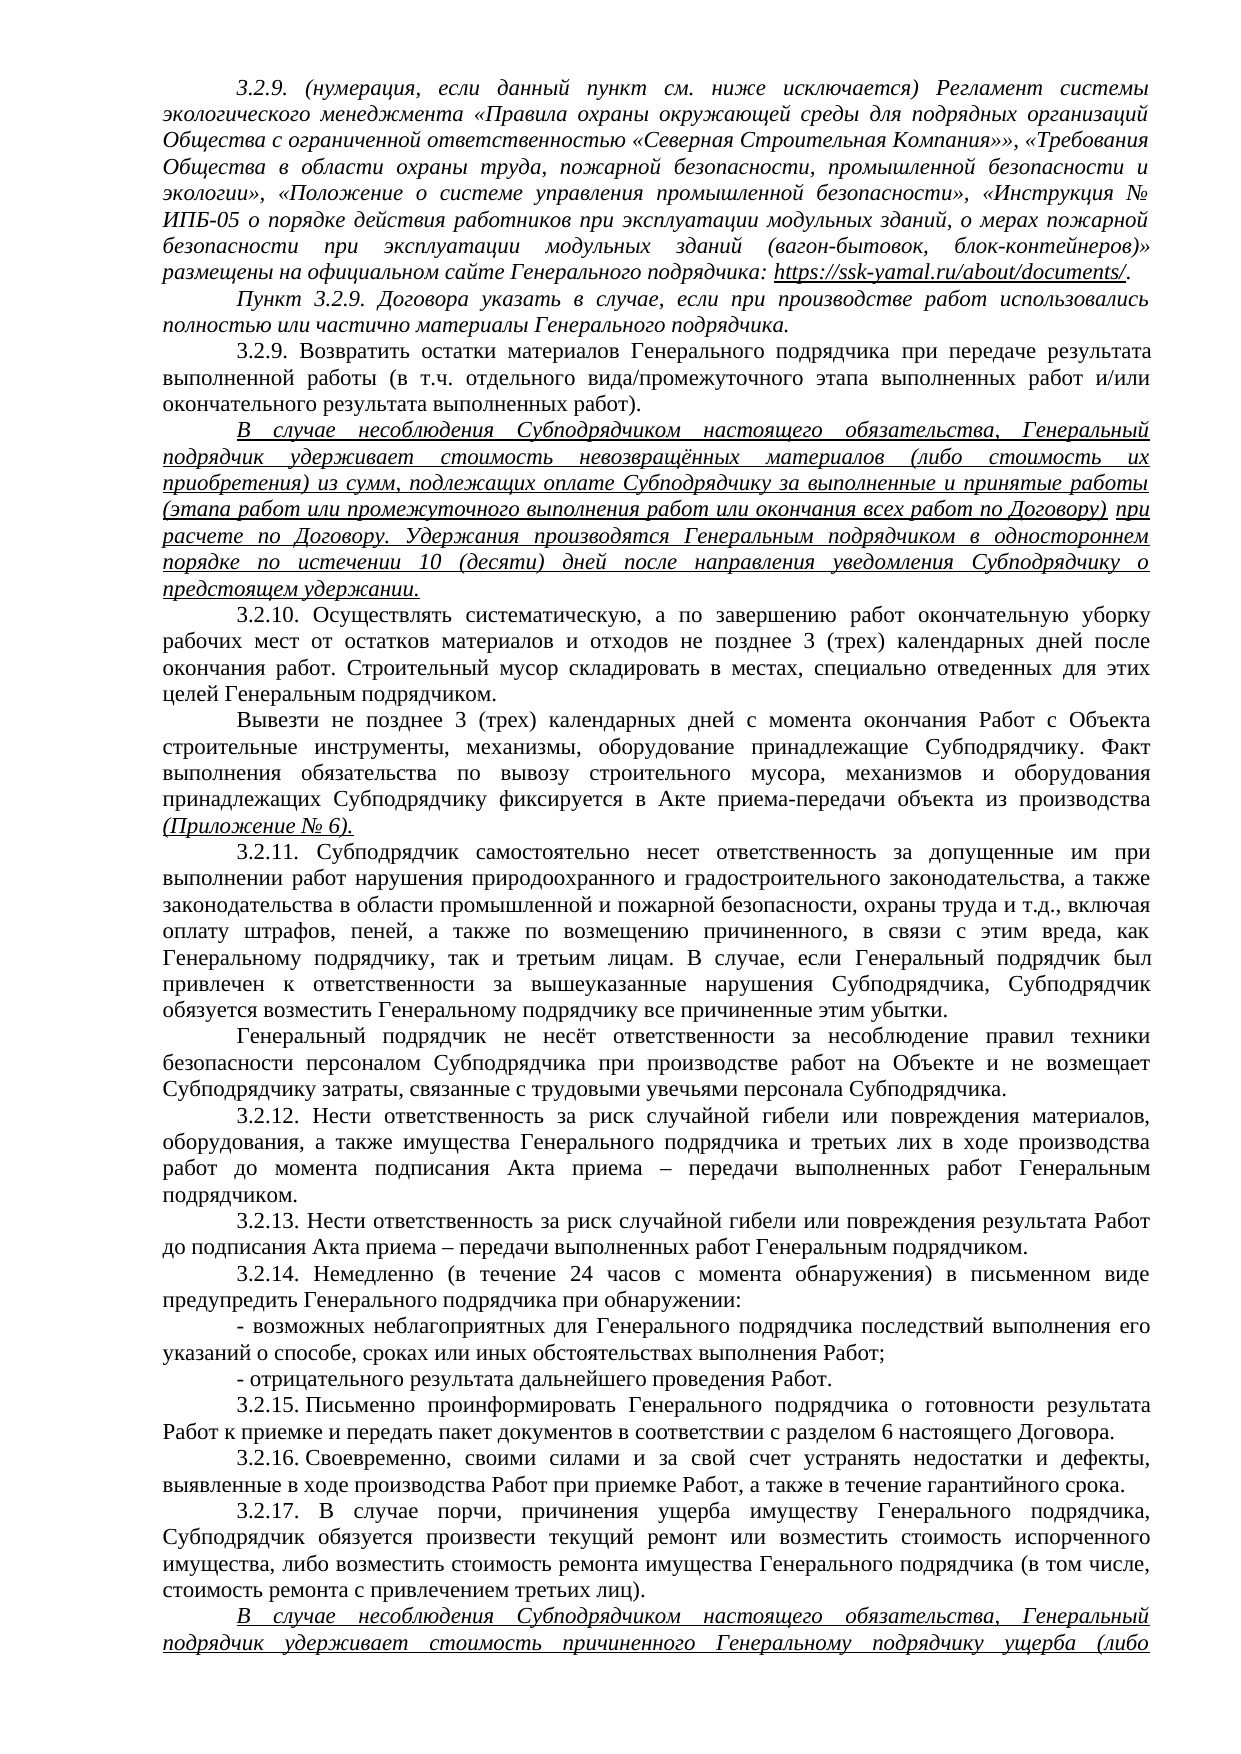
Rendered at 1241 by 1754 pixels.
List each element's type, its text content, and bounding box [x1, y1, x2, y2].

text 3.2.15. Письменно проинформировать Генерального подрядчика о готовности результата Работ к приемке и передать пакет документов в соответствии с разделом 6 настоящего Договора. [162, 1392, 1152, 1444]
text 3.2.9. (нумерация, если данный пункт см. ниже исключается) Регламент системы экологического менеджмента «Правила охраны окружающей среды для подрядных организаций Общества с ограниченной ответственностью «Северная Строительная Компания»», «Требования Общества в области охраны труда, пожарной безопасности, промышленной безопасности и экологии», «Положение о системе управления промышленной безопасности», «Инструкция № ИПБ-05 о порядке действия работников при эксплуатации модульных зданий, о мерах пожарной безопасности при эксплуатации модульных зданий (вагон-бытовок, блок-контейнеров)» размещены на официальном сайте Генерального подрядчика: https://ssk-yamal.ru/about/documents/. [162, 74, 1152, 285]
text 3.2.13. Нести ответственность за риск случайной гибели или повреждения результата Работ до подписания Акта приема – передачи выполненных работ Генеральным подрядчиком. [162, 1207, 1152, 1260]
text 3.2.12. Нести ответственность за риск случайной гибели или повреждения материалов, оборудования, а также имущества Генерального подрядчика и третьих лих в ходе производства работ до момента подписания Акта приема – передачи выполненных работ Генеральным подрядчиком. [162, 1102, 1152, 1207]
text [162, 1602, 1152, 1655]
text Пункт 3.2.9. Договора указать в случае, если при производстве работ использовались полностью или частично материалы Генерального подрядчика. [162, 285, 1152, 337]
text 3.2.11. Субподрядчик самостоятельно несет ответственность за допущенные им при выполнении работ нарушения природоохранного и градостроительного законодательства, а также законодательства в области промышленной и пожарной безопасности, охраны труда и т.д., включая оплату штрафов, пеней, а также по возмещению причиненного, в связи с этим вреда, как Генеральному подрядчику, так и третьим лицам. В случае, если Генеральный подрядчик был привлечен к ответственности за вышеуказанные нарушения Субподрядчика, Субподрядчик обязуется возместить Генеральному подрядчику все причиненные этим убытки. [162, 838, 1152, 1023]
text 3.2.9. Возвратить остатки материалов Генерального подрядчика при передаче результата выполненной работы (в т.ч. отдельного вида/промежуточного этапа выполненных работ и/или окончательного результата выполненных работ). [162, 337, 1152, 416]
text - отрицательного результата дальнейшего проведения Работ. [162, 1365, 1152, 1392]
text 3.2.16. Своевременно, своими силами и за свой счет устранять недостатки и дефекты, выявленные в ходе производства Работ при приемке Работ, а также в течение гарантийного срока. [162, 1444, 1152, 1497]
text Вывезти не позднее 3 (трех) календарных дней с момента окончания Работ с Объекта строительные инструменты, механизмы, оборудование принадлежащие Субподрядчику. Факт выполнения обязательства по вывозу строительного мусора, механизмов и оборудования принадлежащих Субподрядчику фиксируется в Акте приема-передачи объекта из производства (Приложение № 6). [162, 706, 1152, 838]
text 3.2.10. Осуществлять систематическую, а по завершению работ окончательную уборку рабочих мест от остатков материалов и отходов не позднее 3 (трех) календарных дней после окончания работ. Строительный мусор складировать в местах, специально отведенных для этих целей Генеральным подрядчиком. [162, 601, 1152, 706]
text В случае несоблюдения Субподрядчиком настоящего обязательства, Генеральный подрядчик удерживает стоимость невозвращённых материалов (либо стоимость их приобретения) из сумм, подлежащих оплате Субподрядчику за выполненные и принятые работы (этапа работ или промежуточного выполнения работ или окончания всех работ по Договору) при расчете по Договору. Удержания производятся Генеральным подрядчиком в одностороннем порядке по истечении 10 (десяти) дней после направления уведомления Субподрядчику о предстоящем удержании. [162, 416, 1152, 601]
text 3.2.17. В случае порчи, причинения ущерба имуществу Генерального подрядчика, Субподрядчик обязуется произвести текущий ремонт или возместить стоимость испорченного имущества, либо возместить стоимость ремонта имущества Генерального подрядчика (в том числе, стоимость ремонта с привлечением третьих лиц). [162, 1497, 1152, 1602]
text - возможных неблагоприятных для Генерального подрядчика последствий выполнения его указаний о способе, сроках или иных обстоятельствах выполнения Работ; [162, 1312, 1152, 1365]
text 3.2.14. Немедленно (в течение 24 часов с момента обнаружения) в письменном виде предупредить Генерального подрядчика при обнаружении: [162, 1260, 1152, 1312]
text Генеральный подрядчик не несёт ответственности за несоблюдение правил техники безопасности персоналом Субподрядчика при производстве работ на Объекте и не возмещает Субподрядчику затраты, связанные с трудовыми увечьями персонала Субподрядчика. [162, 1023, 1152, 1102]
